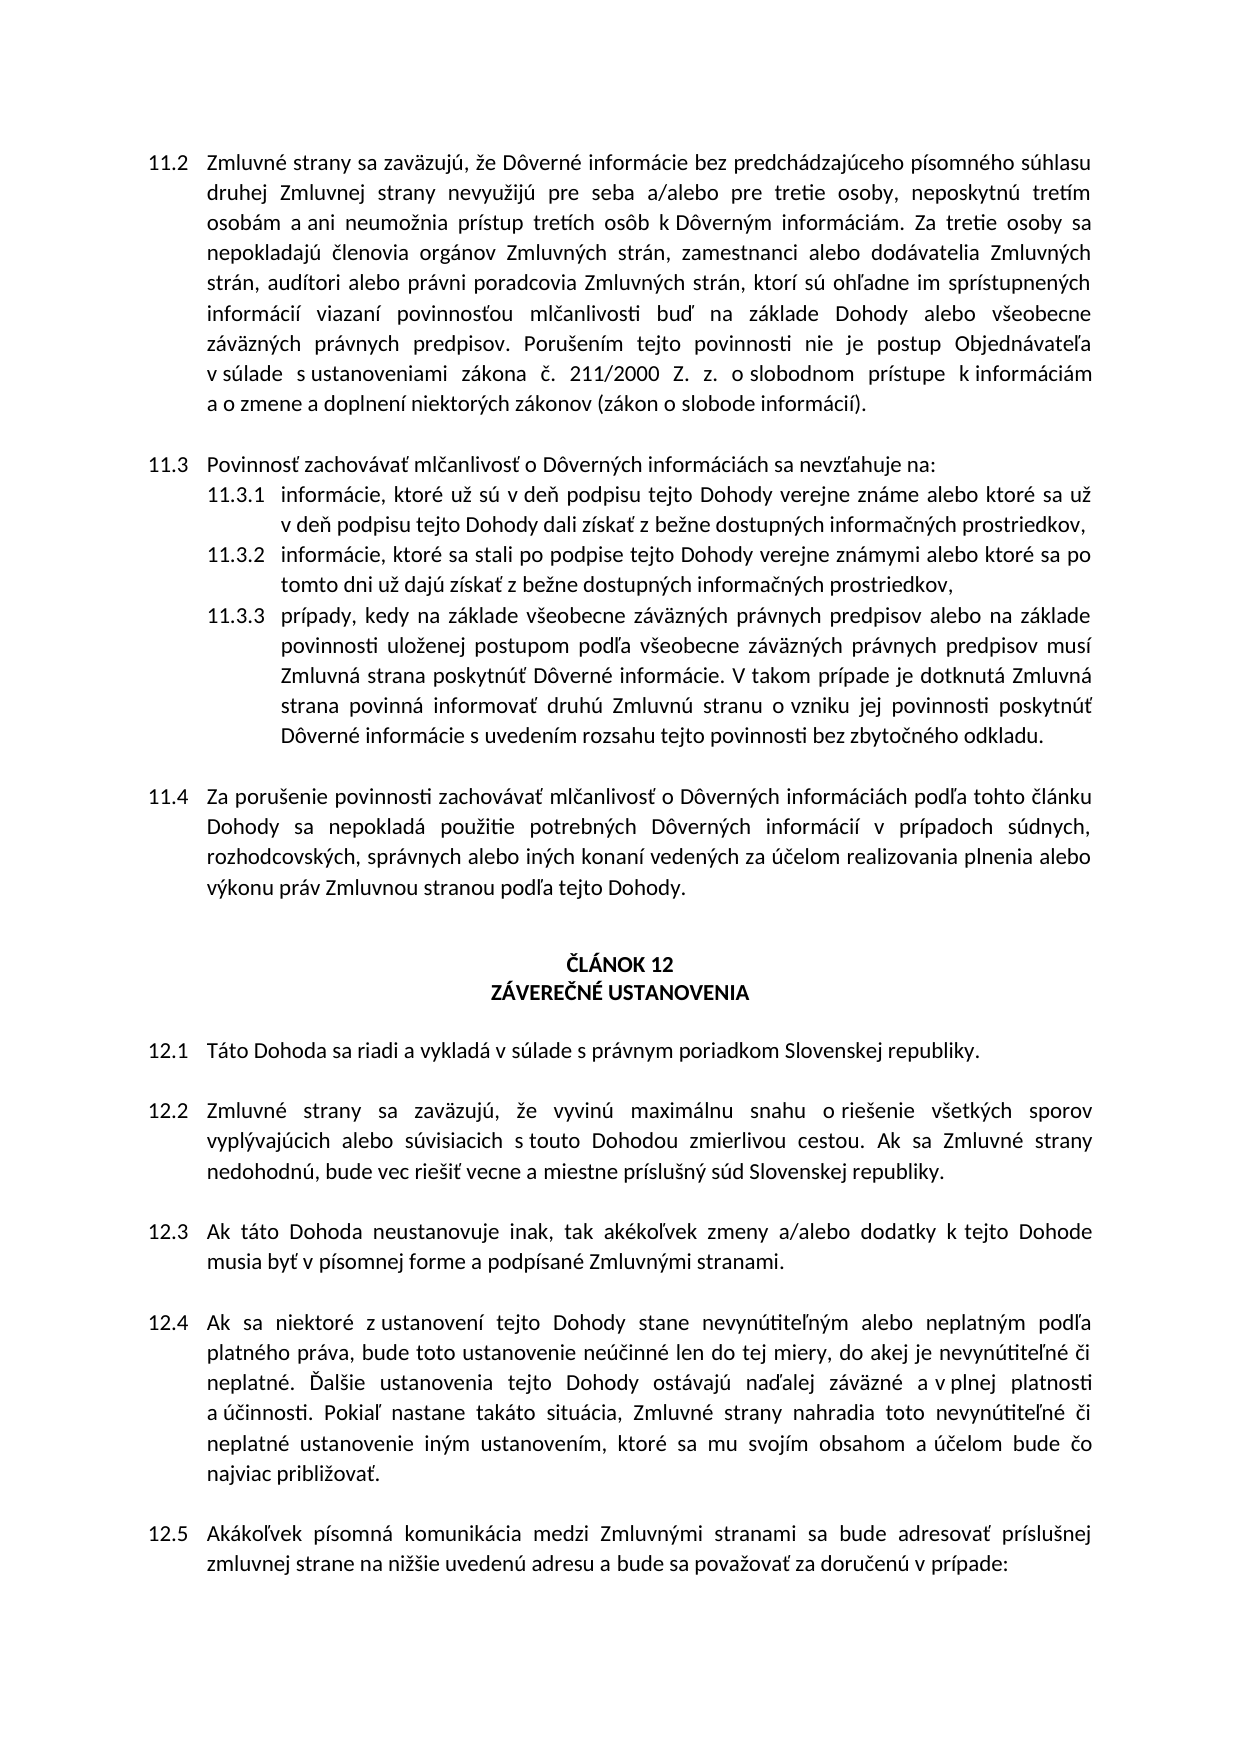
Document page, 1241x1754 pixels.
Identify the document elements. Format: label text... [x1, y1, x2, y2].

list Povinnosť zachovávať mlčanlivosť o Dôverných informáciách sa nevzťahuje na: [148, 450, 1093, 478]
list Akákoľvek písomná komunikácia medzi Zmluvnými stranami sa bude adresovať príslušnej zmluvnej strane na nižšie uvedenú adresu a bude sa považovať za doručenú v prípade: [148, 1519, 1093, 1577]
list informácie, ktoré už sú v deň podpisu tejto Dohody verejne známe alebo ktoré sa už v deň podpisu tejto Dohody dali získať z bežne dostupných informačných prostriedkov, [207, 480, 1093, 538]
list Ak táto Dohoda neustanovuje inak, tak akékoľvek zmeny a/alebo dodatky k tejto Dohode musia byť v písomnej forme a podpísané Zmluvnými stranami. [148, 1217, 1093, 1275]
list Ak sa niektoré z ustanovení tejto Dohody stane nevynútiteľným alebo neplatným podľa platného práva, bude toto ustanovenie neúčinné len do tej miery, do akej je nevynútiteľné či neplatné. Ďalšie ustanovenia tejto Dohody ostávajú naďalej záväzné a v plnej platnosti a účinnosti. Pokiaľ nastane takáto situácia, Zmluvné strany nahradia toto nevynútiteľné či neplatné ustanovenie iným ustanovením, ktoré sa mu svojím obsahom a účelom bude čo najviac približovať. [148, 1308, 1093, 1487]
text ČLÁNOK 12 [148, 950, 1093, 978]
list Zmluvné strany sa zaväzujú, že Dôverné informácie bez predchádzajúceho písomného súhlasu druhej Zmluvnej strany nevyužijú pre seba a/alebo pre tretie osoby, neposkytnú tretím osobám a ani neumožnia prístup tretích osôb k Dôverným informáciám. Za tretie osoby sa nepokladajú členovia orgánov Zmluvných strán, zamestnanci alebo dodávatelia Zmluvných strán, audítori alebo právni poradcovia Zmluvných strán, ktorí sú ohľadne im sprístupnených informácií viazaní povinnosťou mlčanlivosti buď na základe Dohody alebo všeobecne záväzných právnych predpisov. Porušením tejto povinnosti nie je postup Objednávateľa v súlade s ustanoveniami zákona č. 211/2000 Z. z. o slobodnom prístupe k informáciám a o zmene a doplnení niektorých zákonov (zákon o slobode informácií). [148, 148, 1093, 417]
list Táto Dohoda sa riadi a vykladá v súlade s právnym poriadkom Slovenskej republiky. [148, 1036, 1093, 1064]
list informácie, ktoré sa stali po podpise tejto Dohody verejne známymi alebo ktoré sa po tomto dni už dajú získať z bežne dostupných informačných prostriedkov, [207, 540, 1093, 598]
text ZÁVEREČNÉ USTANOVENIA [148, 978, 1093, 1006]
list Za porušenie povinnosti zachovávať mlčanlivosť o Dôverných informáciách podľa tohto článku Dohody sa nepokladá použitie potrebných Dôverných informácií v prípadoch súdnych, rozhodcovských, správnych alebo iných konaní vedených za účelom realizovania plnenia alebo výkonu práv Zmluvnou stranou podľa tejto Dohody. [148, 782, 1093, 901]
list Zmluvné strany sa zaväzujú, že vyvinú maximálnu snahu o riešenie všetkých sporov vyplývajúcich alebo súvisiacich s touto Dohodou zmierlivou cestou. Ak sa Zmluvné strany nedohodnú, bude vec riešiť vecne a miestne príslušný súd Slovenskej republiky. [148, 1096, 1093, 1185]
list prípady, kedy na základe všeobecne záväzných právnych predpisov alebo na základe povinnosti uloženej postupom podľa všeobecne záväzných právnych predpisov musí Zmluvná strana poskytnúť Dôverné informácie. V takom prípade je dotknutá Zmluvná strana povinná informovať druhú Zmluvnú stranu o vzniku jej povinnosti poskytnúť Dôverné informácie s uvedením rozsahu tejto povinnosti bez zbytočného odkladu. [207, 601, 1093, 749]
